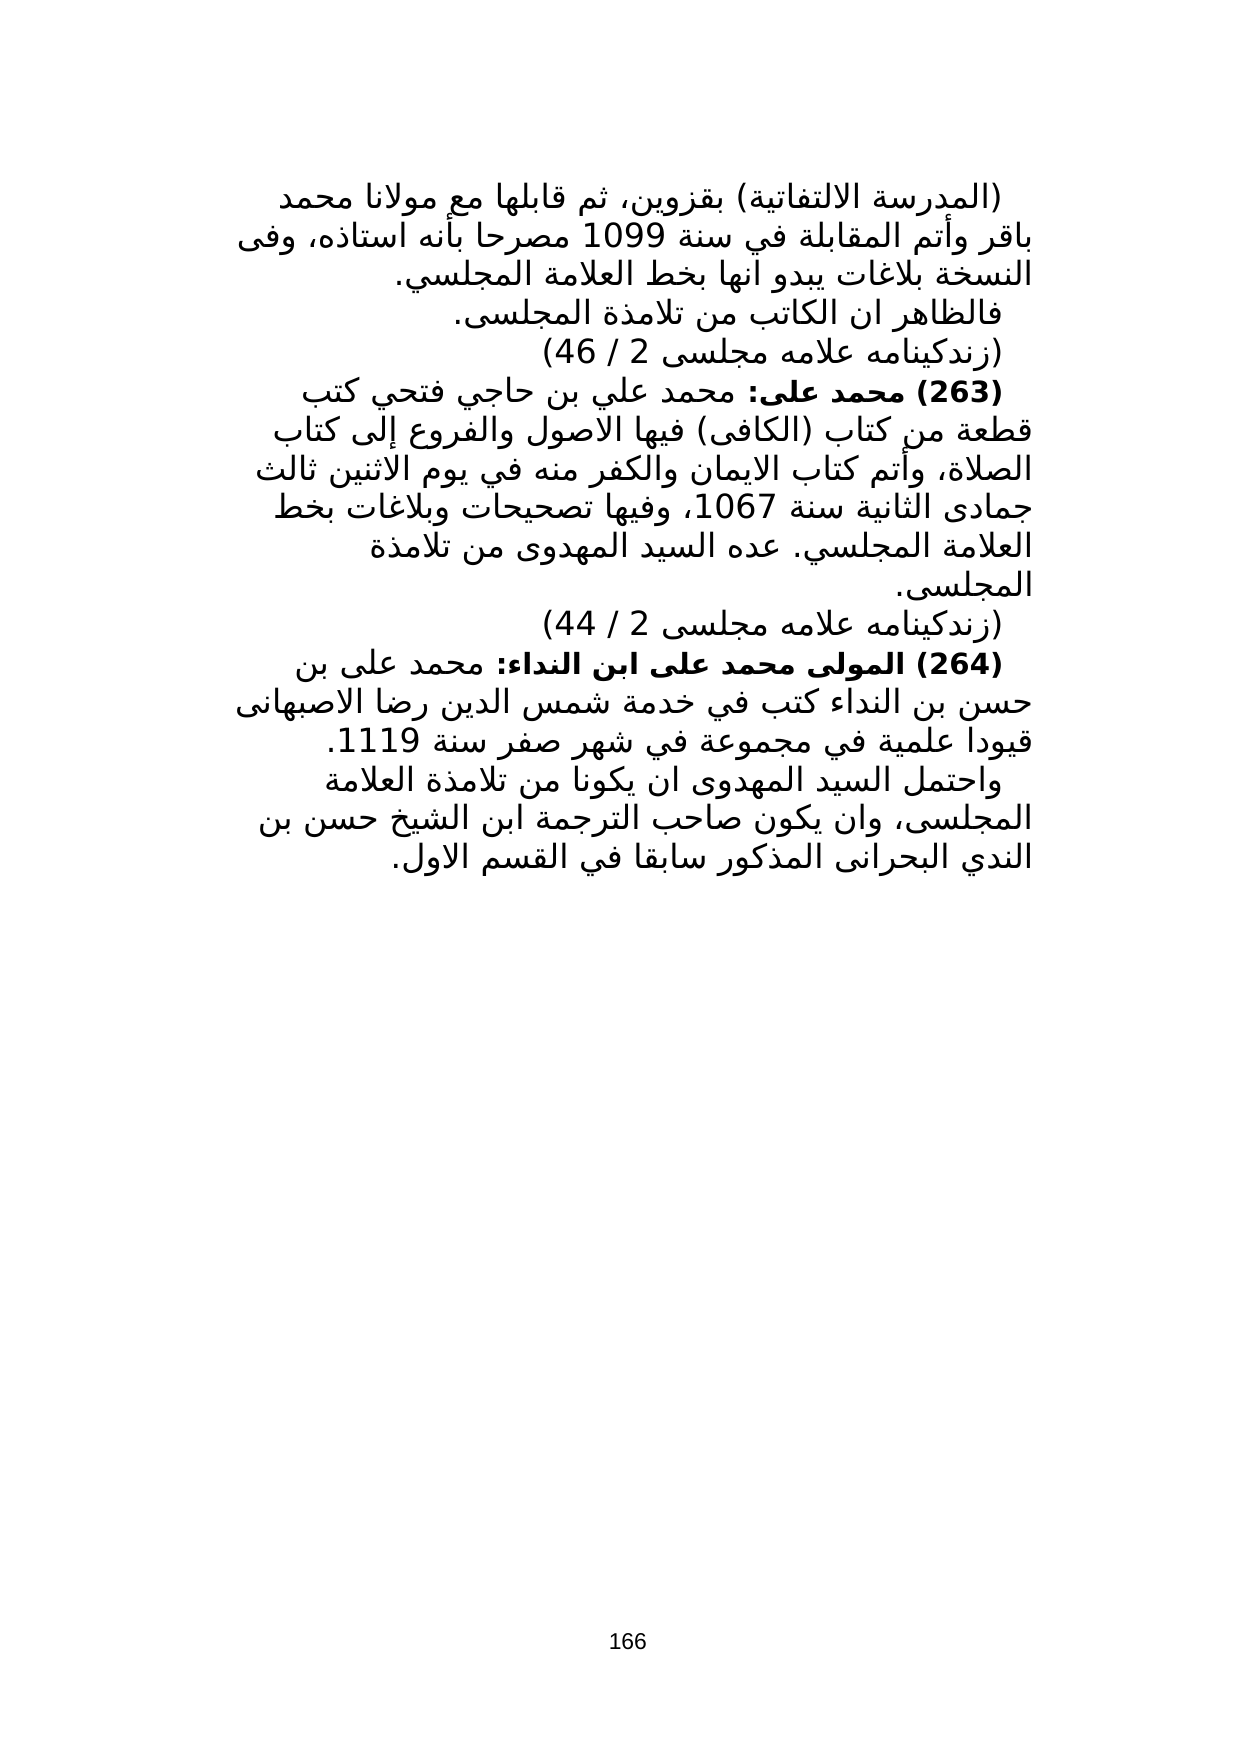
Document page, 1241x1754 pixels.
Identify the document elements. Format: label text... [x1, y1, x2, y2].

text (المدرسة الالتفاتية) بقزوين، ثم قابلها مع مولانا محمد باقر وأتم المقابلة في سنة 1099 مصرحا بأنه استاذه، وفى النسخة بلاغات يبدو انها بخط العلامة المجلسي. [222, 177, 1033, 294]
text فالظاهر ان الكاتب من تلامذة المجلسى. [222, 294, 1033, 333]
text (زندكينامه علامه مجلسى 2 / 46) [222, 333, 1033, 371]
text واحتمل السيد المهدوى ان يكونا من تلامذة العلامة المجلسى، وان يكون صاحب الترجمة ابن الشيخ حسن بن الندي البحرانى المذكور سابقا في القسم الاول. [222, 760, 1033, 877]
text (264) المولى محمد على ابن النداء: محمد على بن حسن بن النداء كتب في خدمة شمس الدين رضا الاصبهانى قيودا علمية في مجموعة في شهر صفر سنة 1119. [222, 643, 1033, 760]
text (263) محمد على: محمد علي بن حاجي فتحي كتب قطعة من كتاب (الكافى) فيها الاصول والفروع إلى كتاب الصلاة، وأتم كتاب الايمان والكفر منه في يوم الاثنين ثالث جمادى الثانية سنة 1067، وفيها تصحيحات وبلاغات بخط العلامة المجلسي. عده السيد المهدوى من تلامذة المجلسى. [222, 371, 1033, 604]
text (زندكينامه علامه مجلسى 2 / 44) [222, 604, 1033, 643]
